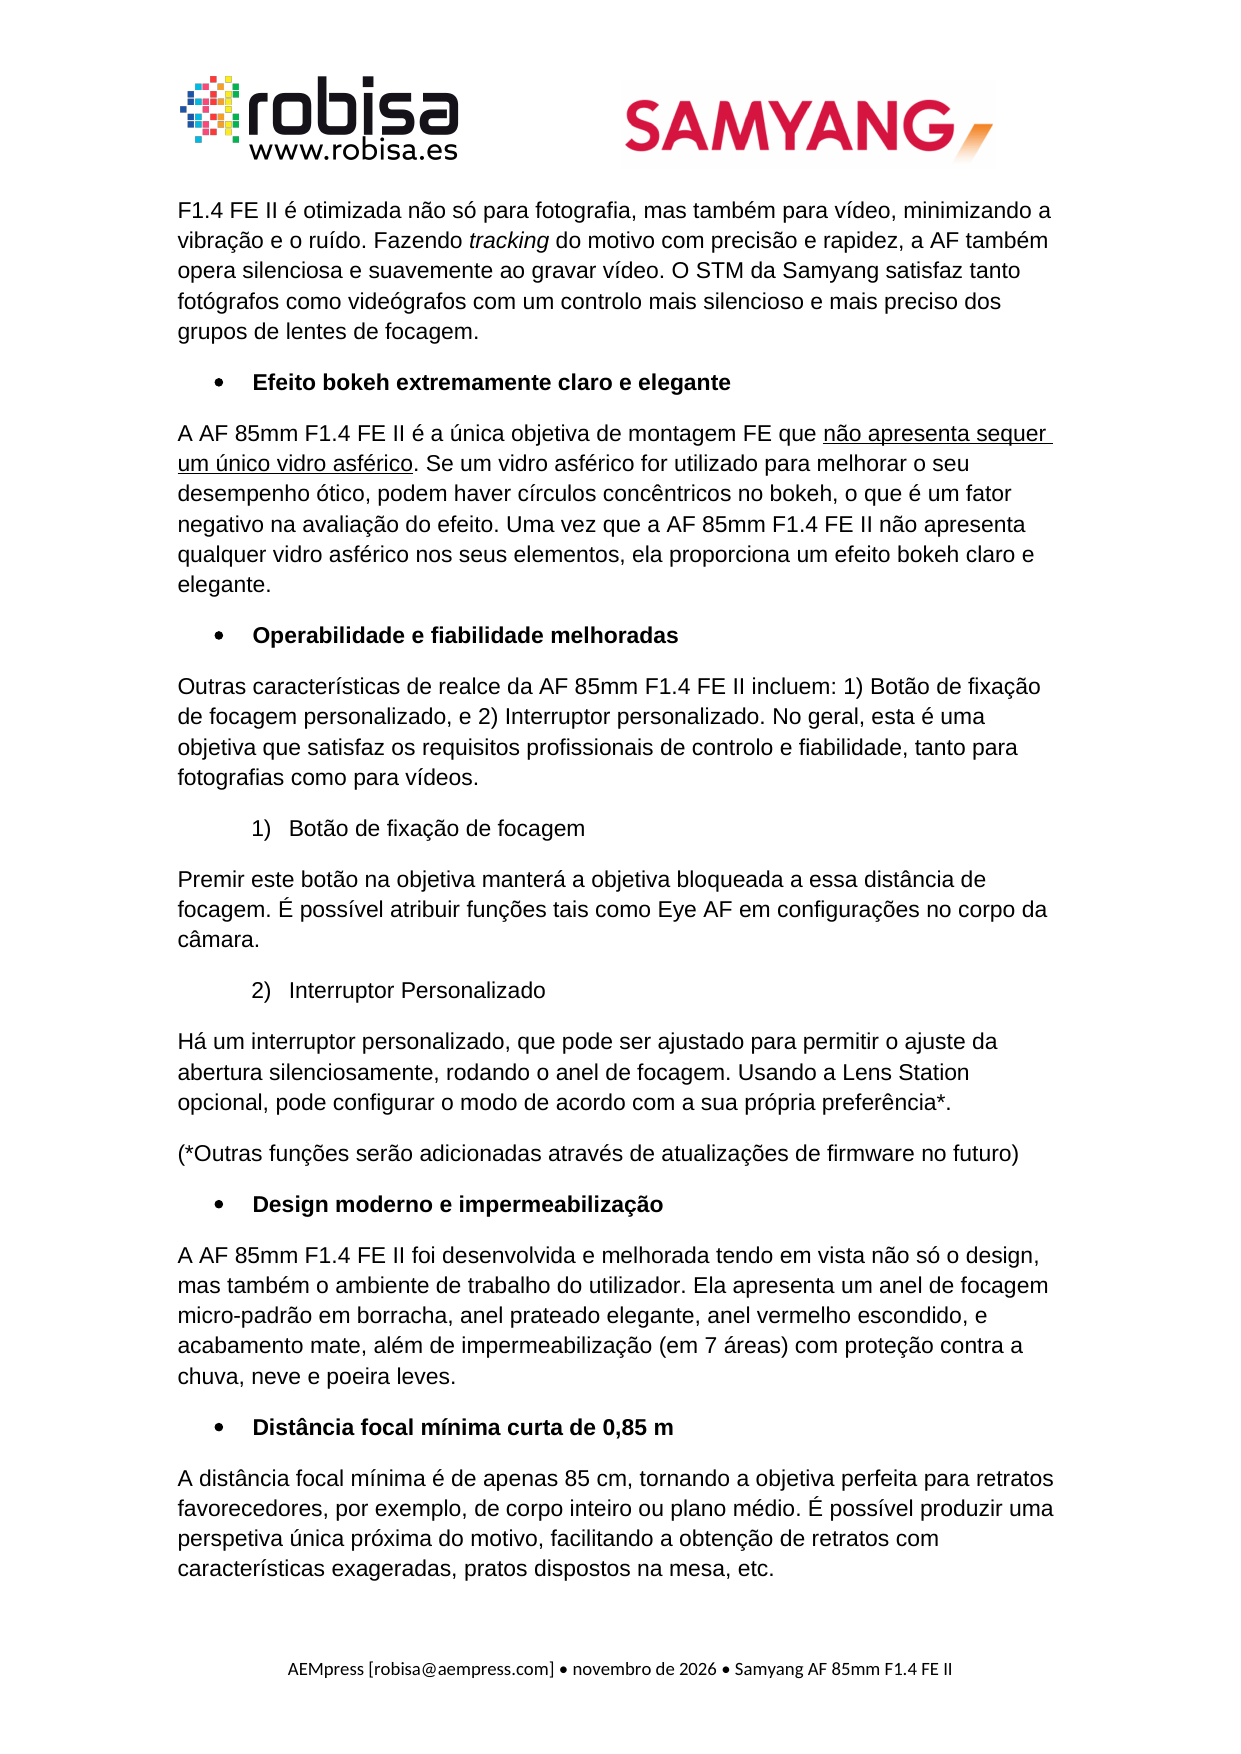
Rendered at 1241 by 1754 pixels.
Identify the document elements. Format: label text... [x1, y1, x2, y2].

text A distância focal mínima é de apenas 85 cm, tornando a objetiva perfeita para retratos favorecedores, por exemplo, de corpo inteiro ou plano médio. É possível produzir uma perspetiva única próxima do motivo, facilitando a obtenção de retratos com características exageradas, pratos dispostos na mesa, etc. [177, 1465, 1063, 1582]
text Premir este botão na objetiva manterá a objetiva bloqueada a essa distância de focagem. É possível atribuir funções tais como Eye AF em configurações no corpo da câmara. [177, 866, 1063, 952]
list Interruptor Personalizado [251, 977, 1063, 1003]
text A AF 85mm F1.4 FE II foi desenvolvida e melhorada tendo em vista não só o design, mas também o ambiente de trabalho do utilizador. Ela apresenta um anel de focagem micro-padrão em borracha, anel prateado elegante, anel vermelho escondido, e acabamento mate, além de impermeabilização (em 7 áreas) com proteção contra a chuva, neve e poeira leves. [177, 1242, 1063, 1389]
list Design moderno e impermeabilização [215, 1191, 1063, 1217]
text (*Outras funções serão adicionadas através de atualizações de firmware no futuro) [177, 1140, 1063, 1166]
text Outras características de realce da AF 85mm F1.4 FE II incluem: 1) Botão de fixação de focagem personalizado, e 2) Interruptor personalizado. No geral, esta é uma objetiva que satisfaz os requisitos profissionais de controlo e fiabilidade, tanto para fotografias como para vídeos. [177, 673, 1063, 790]
list Efeito bokeh extremamente claro e elegante [215, 369, 1063, 395]
text A AF 85mm F1.4 FE II é a única objetiva de montagem FE que não apresenta sequer um único vidro asférico. Se um vidro asférico for utilizado para melhorar o seu desempenho ótico, podem haver círculos concêntricos no bokeh, o que é um fator negativo na avaliação do efeito. Uma vez que a AF 85mm F1.4 FE II não apresenta qualquer vidro asférico nos seus elementos, ela proporciona um efeito bokeh claro e elegante. [177, 420, 1063, 597]
picture [177, 73, 463, 169]
list Distância focal mínima curta de 0,85 m [215, 1414, 1063, 1440]
picture [621, 80, 996, 169]
list Botão de fixação de focagem [251, 815, 1063, 841]
text Há um interruptor personalizado, que pode ser ajustado para permitir o ajuste da abertura silenciosamente, rodando o anel de focagem. Usando a Lens Station opcional, pode configurar o modo de acordo com a sua própria preferência*. [177, 1028, 1063, 1115]
list Operabilidade e fiabilidade melhoradas [215, 622, 1063, 648]
